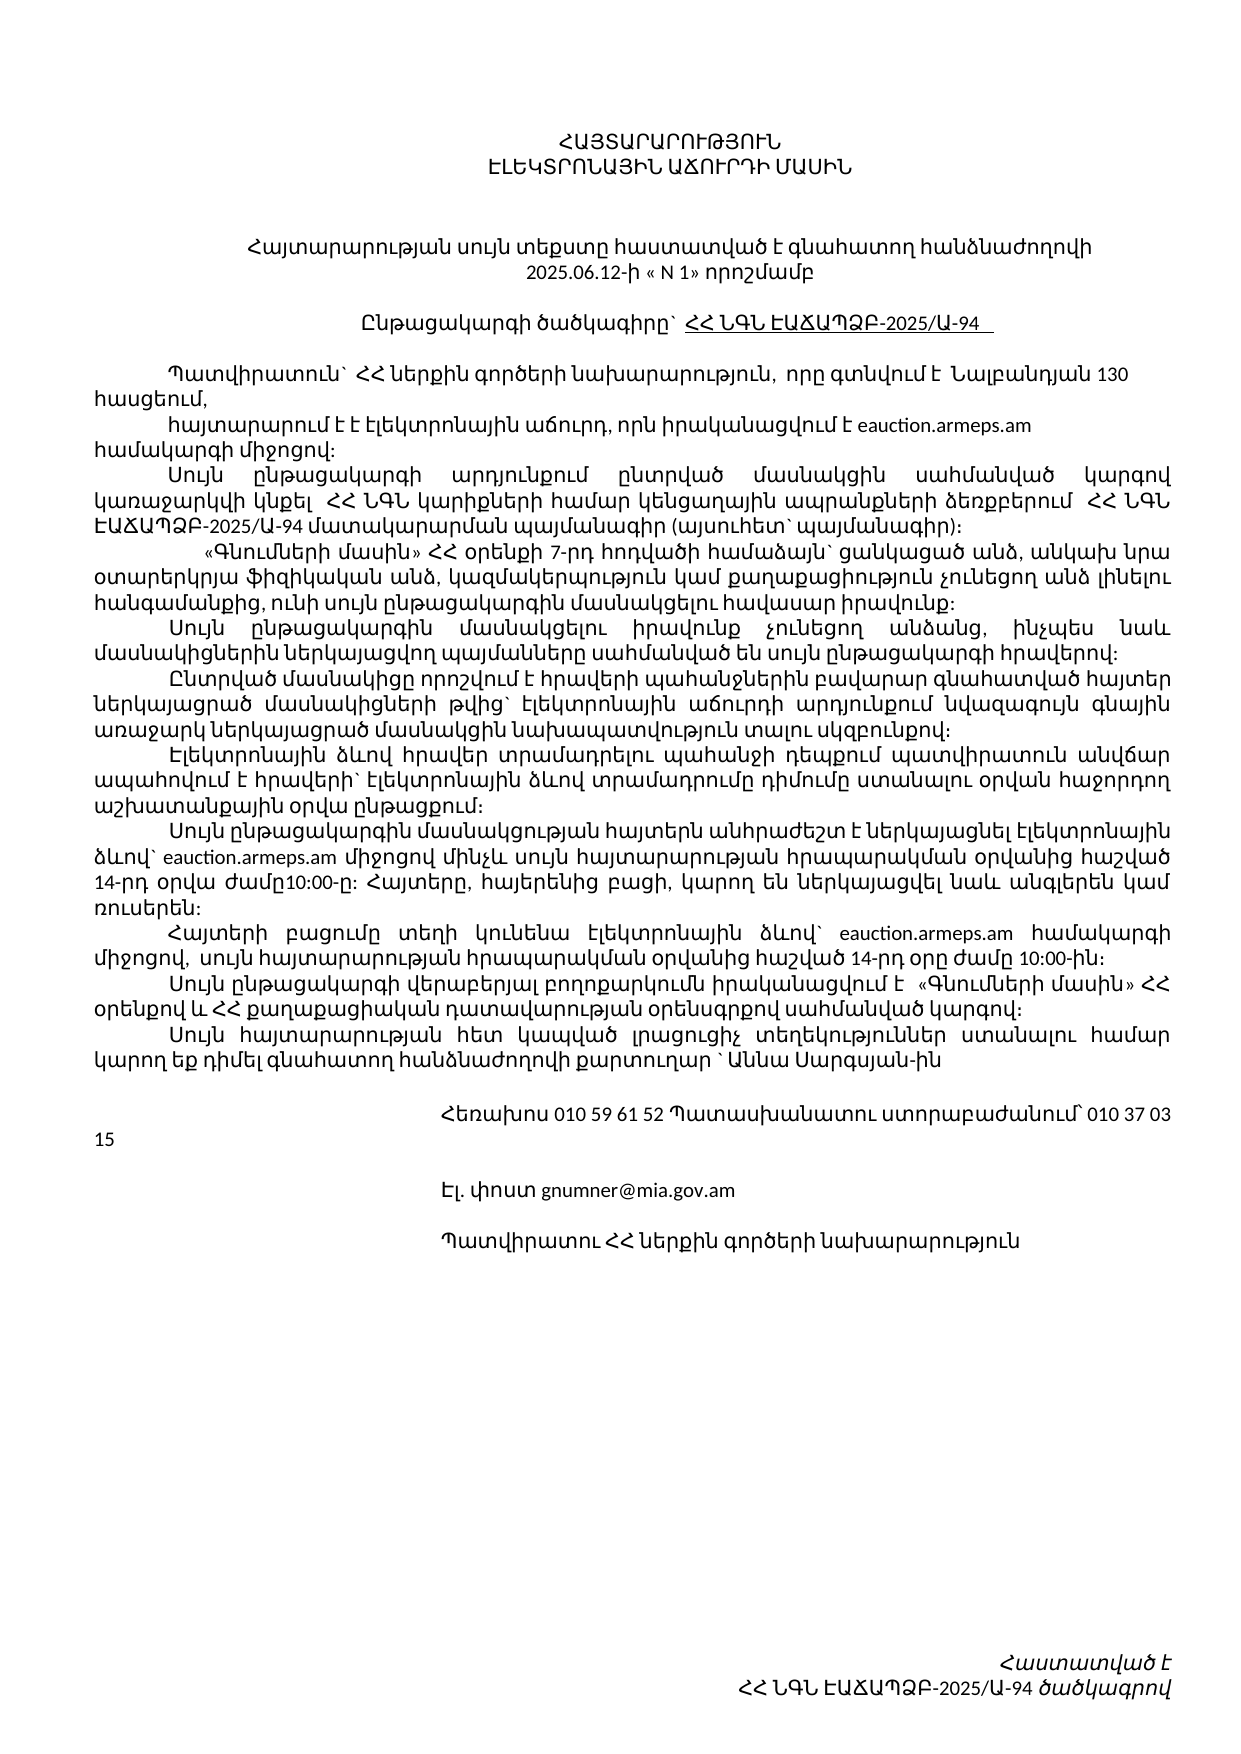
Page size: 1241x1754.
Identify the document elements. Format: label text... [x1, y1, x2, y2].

text Սույն ընթացակարգի արդյունքում ընտրված մասնակցին սահմանված կարգով կառաջարկվի կնքել ՀՀ ՆԳՆ կարիքների համար կենցաղային ապրանքների ձեռքբերում ՀՀ ՆԳՆ ԷԱՃԱՊՁԲ-2025/Ա-94 մատակարարման պայմանագիր (այսուհետ` պայմանագիր)։ [94, 463, 1171, 539]
text Էլեկտրոնային ձևով հրավեր տրամադրելու պահանջի դեպքում պատվիրատուն անվճար ապահովում է հրավերի` էլեկտրոնային ձևով տրամադրումը դիմումը ստանալու օրվան հաջորդող աշխատանքային օրվա ընթացքում։ [94, 742, 1171, 818]
text Սույն ընթացակարգին մասնակցելու իրավունք չունեցող անձանց, ինչպես նաև մասնակիցներին ներկայացվող պայմանները սահմանված են սույն ընթացակարգի հրավերով: [94, 615, 1171, 666]
text ՀՀ ՆԳՆ ԷԱՃԱՊՁԲ-2025/Ա-94 ծածկագրով [94, 1675, 1171, 1701]
text 2025.06.12 -ի « N 1» որոշմամբ [94, 259, 1171, 285]
text Սույն ընթացակարգի վերաբերյալ բողոքարկումն իրականացվում է «Գնումների մասին» ՀՀ օրենքով և ՀՀ քաղաքացիական դատավարության օրենսգրքով սահմանված կարգով։ [94, 971, 1171, 1022]
text «Գնումների մասին» ՀՀ օրենքի 7-րդ հոդվածի համաձայն` ցանկացած անձ, անկախ նրա օտարերկրյա ֆիզիկական անձ, կազմակերպություն կամ քաղաքացիություն չունեցող անձ լինելու հանգամանքից, ունի սույն ընթացակարգին մասնակցելու հավասար իրավունք: [94, 539, 1171, 615]
text Հայտարարության սույն տեքստը հաստատված է գնահատող հանձնաժողովի [94, 234, 1171, 259]
text Հեռախոս 010 59 61 52 Պատասխանատու ստորաբաժանում՝ 010 37 03 15 [94, 1101, 1171, 1152]
text Էլ. փոստ gnumner@mia.gov.am [94, 1177, 1171, 1203]
text Ընթացակարգի ծածկագիրը` ՀՀ ՆԳՆ ԷԱՃԱՊՁԲ-2025/Ա-94 [94, 310, 1171, 336]
text Պատվիրատու ՀՀ ներքին գործերի նախարարություն [94, 1228, 1171, 1253]
text Հայտերի բացումը տեղի կունենա էլեկտրոնային ձևով` eauction.armeps.am համակարգի միջոցով, սույն հայտարարության հրապարակման օրվանից հաշված 14-րդ օրը ժամը 10:00-ին։ [94, 920, 1171, 971]
text ՀԱՅՏԱՐԱՐՈՒԹՅՈՒՆ [94, 129, 1171, 154]
text հայտարարում է է էլեկտրոնային աճուրդ, որն իրականացվում է eauction.armeps.am համակարգի միջոցով: [94, 412, 1171, 463]
text Հաստատված է [94, 1650, 1171, 1675]
text Ընտրված մասնակիցը որոշվում է հրավերի պահանջներին բավարար գնահատված հայտեր ներկայացրած մասնակիցների թվից` էլեկտրոնային աճուրդի արդյունքում նվազագույն գնային առաջարկ ներկայացրած մասնակցին նախապատվություն տալու սկզբունքով։ [94, 666, 1171, 742]
text ԷԼԵԿՏՐՈՆԱՅԻՆ ԱՃՈՒՐԴԻ ՄԱՍԻՆ [94, 154, 1171, 180]
text Սույն ընթացակարգին մասնակցության հայտերն անհրաժեշտ է ներկայացնել էլեկտրոնային ձևով` eauction.armeps.am միջոցով մինչև սույն հայտարարության հրապարակման օրվանից հաշված 14-րդ օրվա ժամը10:00-ը: Հայտերը, հայերենից բացի, կարող են ներկայացվել նաև անգլերեն կամ ռուսերեն: [94, 818, 1171, 920]
text Սույն հայտարարության հետ կապված լրացուցիչ տեղեկություններ ստանալու համար կարող եք դիմել գնահատող հանձնաժողովի քարտուղար ` Աննա Սարգսյան-ին [94, 1022, 1171, 1073]
text Պատվիրատուն` ՀՀ ներքին գործերի նախարարություն, որը գտնվում է Նալբանդյան 130 հասցեում, [94, 361, 1171, 412]
